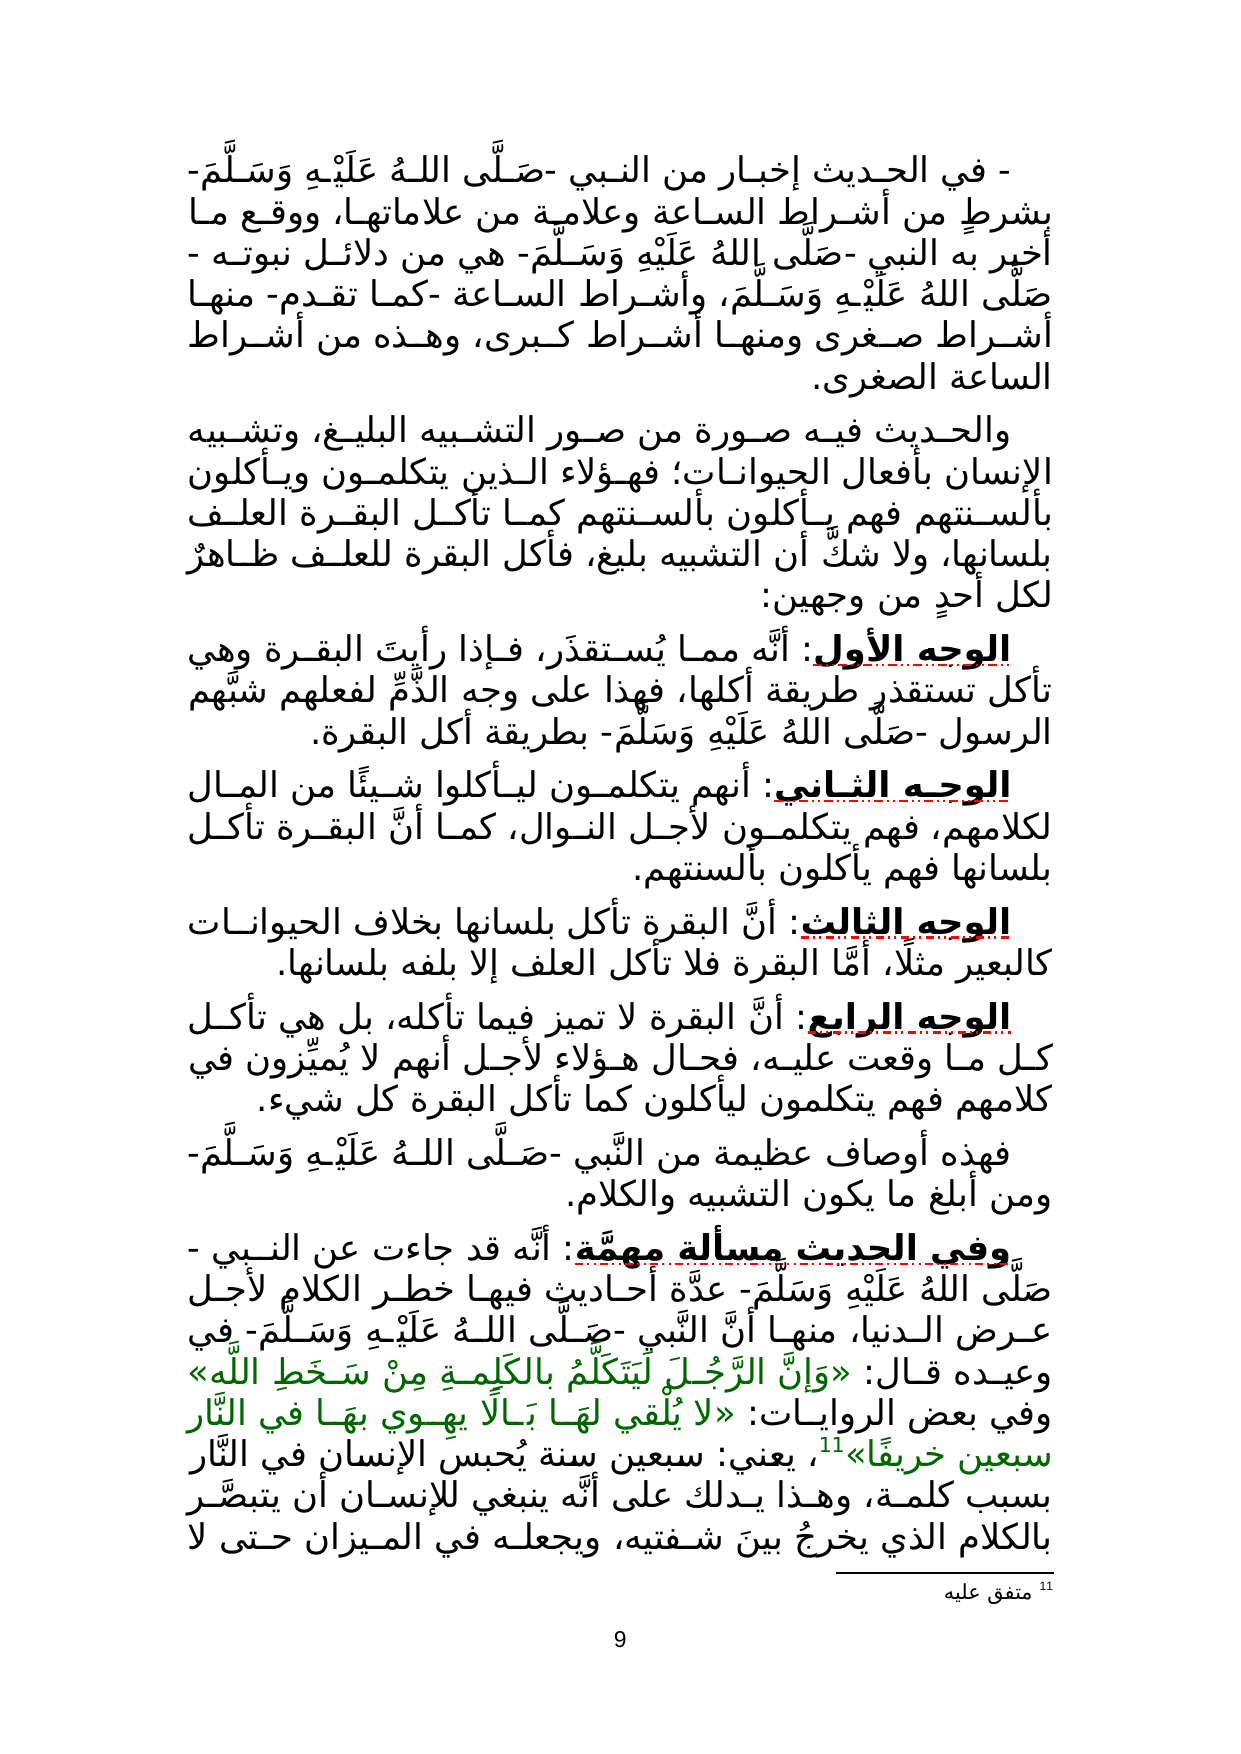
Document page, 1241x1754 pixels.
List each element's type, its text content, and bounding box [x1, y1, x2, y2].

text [187, 1227, 1053, 1557]
text فهذه أوصاف عظيمة من النَّبي -صَلَّى اللهُ عَلَيْهِ وَسَلَّمَ- ومن أبلغ ما يكون التشبيه والكلام. [187, 1132, 1053, 1215]
text الوجه الرابع: أنَّ البقرة لا تميز فيما تأكله، بل هي تأكل كل ما وقعت عليه، فحال هؤلاء لأجل أنهم لا يُميِّزون في كلامهم فهم يتكلمون ليأكلون كما تأكل البقرة كل شيء. [187, 996, 1053, 1120]
text - في الحديث إخبار من النبي -صَلَّى اللهُ عَلَيْهِ وَسَلَّمَ- بشرطٍ من أشراط الساعة وعلامة من علاماتها، ووقع ما أخبر به النبي -صَلَّى اللهُ عَلَيْهِ وَسَلَّمَ- هي من دلائل نبوته -صَلَّى اللهُ عَلَيْهِ وَسَلَّمَ، وأشراط الساعة -كما تقدم- منها أشراط صغرى ومنها أشراط كبرى، وهذه من أشراط الساعة الصغرى. [187, 150, 1053, 397]
text والحديث فيه صورة من صور التشبيه البليغ، وتشبيه الإنسان بأفعال الحيوانات؛ فهؤلاء الذين يتكلمون ويأكلون بألسنتهم فهم يأكلون بألسنتهم كما تأكل البقرة العلف بلسانها، ولا شكَّ أن التشبيه بليغ، فأكل البقرة للعلف ظاهرٌ لكل أحدٍ من وجهين: [187, 410, 1053, 616]
text الوجه الثالث: أنَّ البقرة تأكل بلسانها بخلاف الحيوانات كالبعير مثلًا، أمَّا البقرة فلا تأكل العلف إلا بلفه بلسانها. [187, 901, 1053, 984]
text الوجه الأول: أنَّه مما يُستقذَر، فإذا رأيتَ البقرة وهي تأكل تستقذر طريقة أكلها، فهذا على وجه الذَّمِّ لفعلهم شبَّهم الرسول -صَلَّى اللهُ عَلَيْهِ وَسَلَّمَ- بطريقة أكل البقرة. [187, 629, 1053, 752]
text الوجه الثاني: أنهم يتكلمون ليأكلوا شيئًا من المال لكلامهم، فهم يتكلمون لأجل النوال، كما أنَّ البقرة تأكل بلسانها فهم يأكلون بألسنتهم. [187, 765, 1053, 889]
